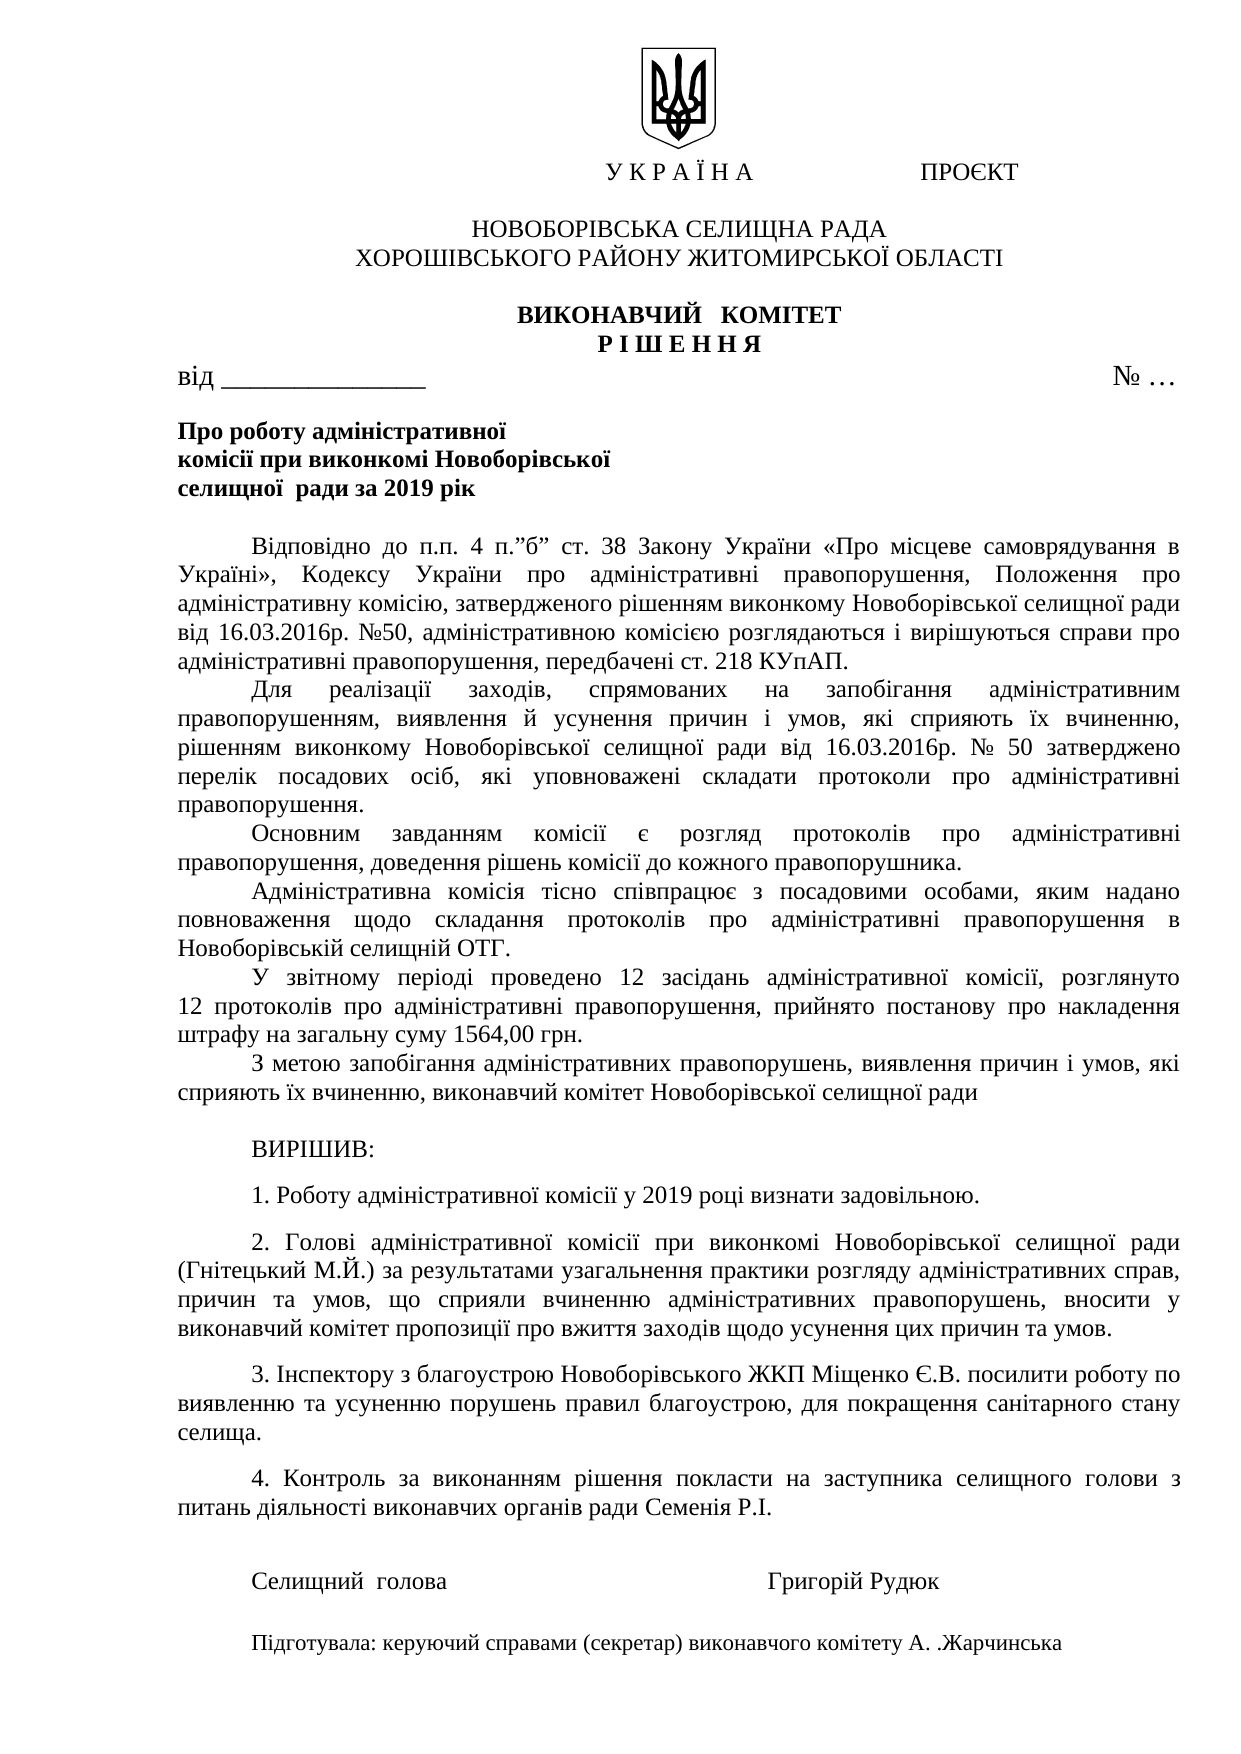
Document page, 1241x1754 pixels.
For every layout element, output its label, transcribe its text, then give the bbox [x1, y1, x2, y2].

text 3. Інспектору з благоустрою Новоборівського ЖКП Міщенко Є.В. посилити роботу по виявленню та усуненню порушень правил благоустрою, для покращення санітарного стану селища. [177, 1359, 1181, 1445]
text селищної ради за 2019 рік [177, 473, 1181, 531]
text У К Р А Ї Н А ПРОЄКТ [177, 157, 1181, 186]
text Р І Ш Е Н Н Я [177, 329, 1181, 358]
text 1. Роботу адміністративної комісії у 2019 році визнати задовільною. [177, 1181, 1181, 1209]
text 2. Голові адміністративної комісії при виконкомі Новоборівської селищної ради (Гнітецький М.Й.) за результатами узагальнення практики розгляду адміністративних справ, причин та умов, що сприяли вчиненню адміністративних правопорушень, вносити у виконавчий комітет пропозиції про вжиття заходів щодо усунення цих причин та умов. [177, 1227, 1181, 1342]
text Основним завданням комісії є розгляд протоколів про адміністративні правопорушення, доведення рішень комісії до кожного правопорушника. [177, 818, 1181, 876]
text З метою запобігання адміністративних правопорушень, виявлення причин і умов, які сприяють їх вчиненню, виконавчий комітет Новоборівської селищної ради [177, 1048, 1181, 1106]
text 4. Контроль за виконанням рішення покласти на заступника селищного голови з питань діяльності виконавчих органів ради Семенія Р.І. [177, 1463, 1181, 1520]
text Селищний голова Григорій Рудюк [177, 1566, 1181, 1595]
picture [634, 44, 724, 157]
text від ______________ № … [177, 358, 1181, 392]
text ВИРІШИВ: [177, 1134, 1181, 1163]
text Адміністративна комісія тісно співпрацює з посадовими особами, яким надано повноваження щодо складання протоколів про адміністративні правопорушення в Новоборівській селищній ОТГ. [177, 876, 1181, 962]
text ВИКОНАВЧИЙ КОМІТЕТ [177, 301, 1181, 329]
text Про роботу адміністративної комісії при виконкомі Новоборівської [177, 416, 1181, 473]
text НОВОБОРІВСЬКА СЕЛИЩНА РАДА [177, 214, 1181, 243]
text Відповідно до п.п. 4 п.”б” ст. 38 Закону України «Про місцеве самоврядування в Україні», Кодексу України про адміністративні правопорушення, Положення про адміністративну комісію, затвердженого рішенням виконкому Новоборівської селищної ради від 16.03.2016р. №50, адміністративною комісією розглядаються і вирішуються справи про адміністративні правопорушення, передбачені ст. 218 КУпАП. [177, 531, 1181, 674]
text Для реалізації заходів, спрямованих на запобігання адміністративним правопорушенням, виявлення й усунення причин і умов, які сприяють їх вчиненню, рішенням виконкому Новоборівської селищної ради від 16.03.2016р. № 50 затверджено перелік посадових осіб, які уповноважені складати протоколи про адміністративні правопорушення. [177, 674, 1181, 818]
text У звітному періоді проведено 12 засідань адміністративної комісії, розглянуто 12 протоколів про адміністративні правопорушення, прийнято постанову про накладення штрафу на загальну суму 1564,00 грн. [177, 962, 1181, 1048]
text Підготувала: керуючий справами (секретар) виконавчого комітету А. .Жарчинська [177, 1629, 1181, 1655]
text ХОРОШІВСЬКОГО РАЙОНУ ЖИТОМИРСЬКОЇ ОБЛАСТІ [177, 243, 1181, 272]
